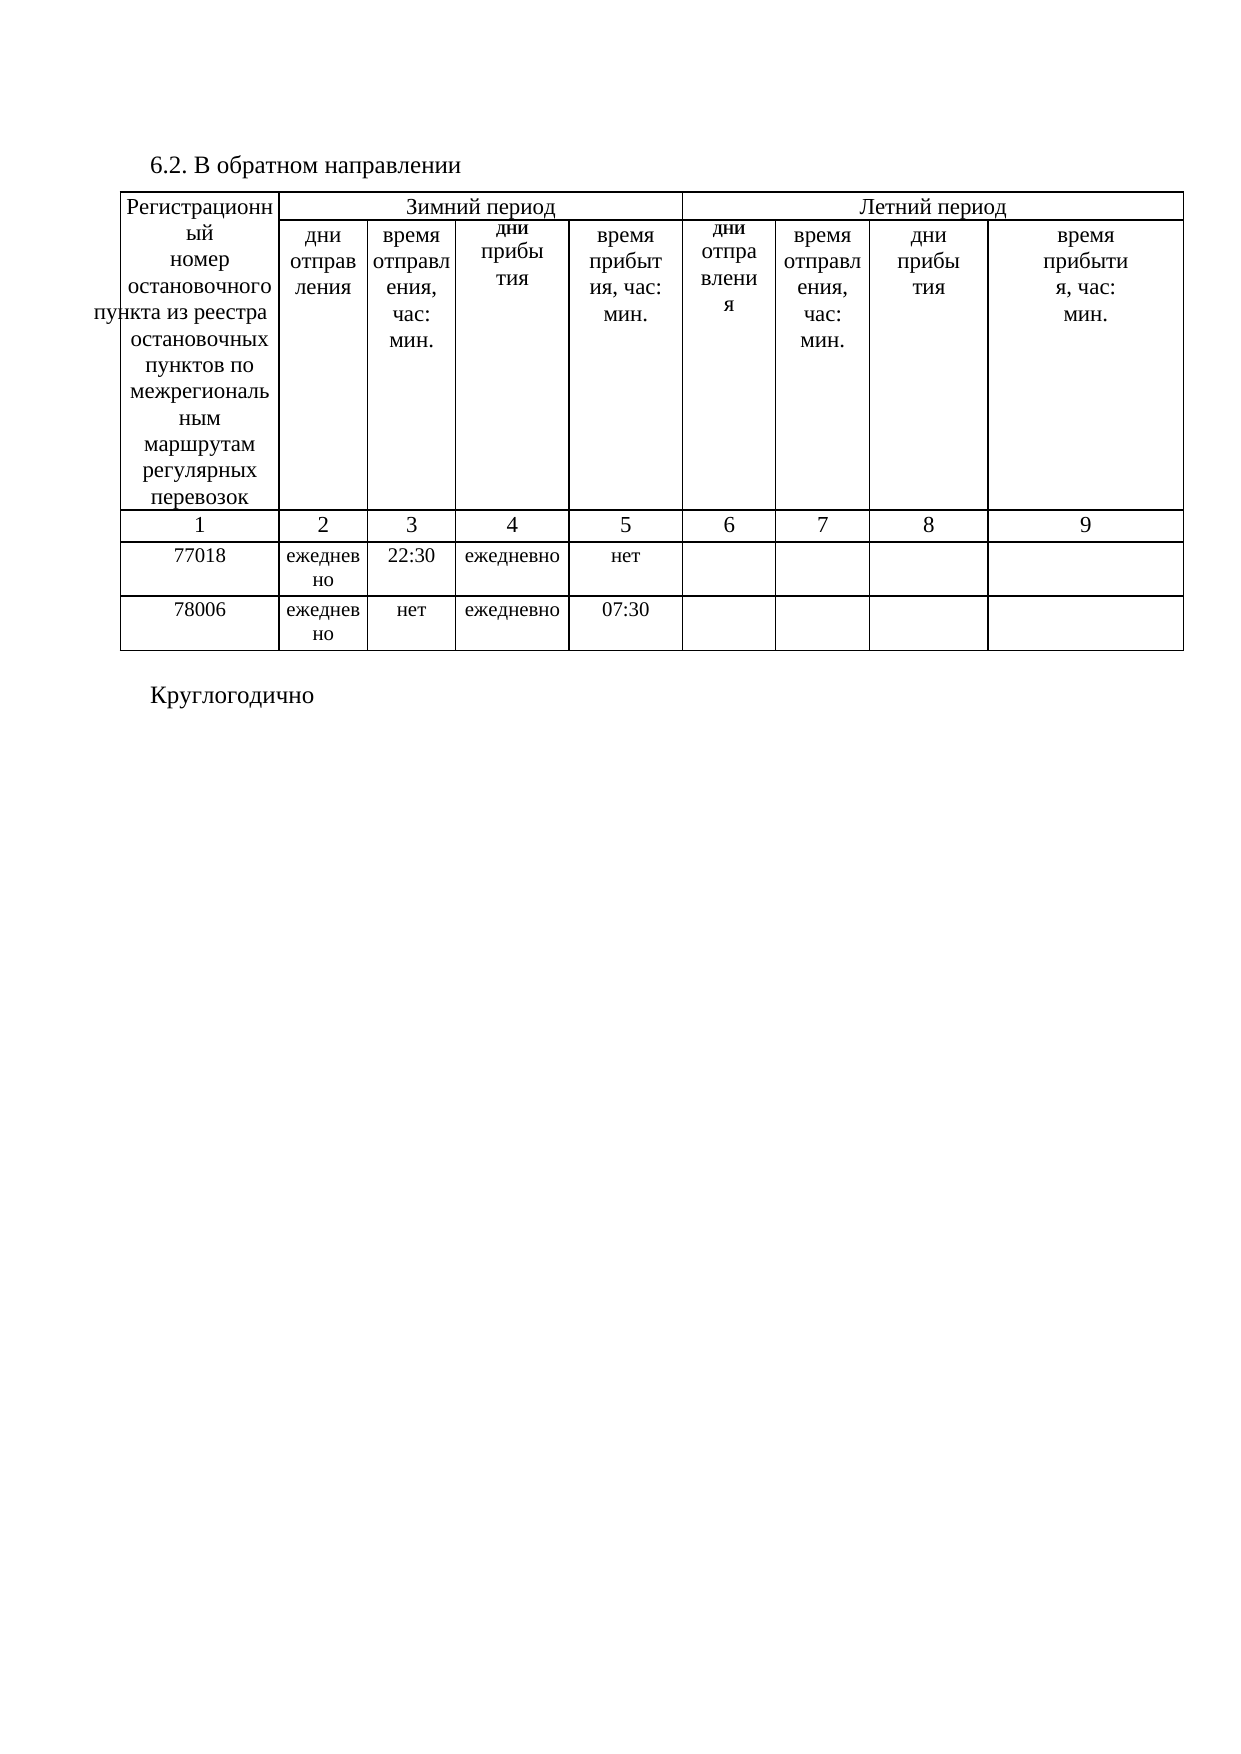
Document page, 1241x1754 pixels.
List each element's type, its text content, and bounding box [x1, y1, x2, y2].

table_cell ежедневно [456, 543, 568, 595]
table_cell [989, 543, 1183, 595]
table_header Зимний период [280, 193, 682, 219]
table_cell [776, 597, 869, 650]
text 6.2. В обратном направлении [150, 150, 1090, 179]
table_cell 5 [570, 511, 682, 541]
table_cell 07:30 [570, 597, 682, 650]
table_cell [683, 597, 775, 650]
table_cell время отправл ения, час: мин. [776, 221, 869, 509]
table_cell 1 [121, 511, 278, 541]
table_header Регистрационный номер остановочного пункта из реестра остановочных пунктов по межрегиональным маршрутам регулярных перевозок [121, 193, 278, 509]
text Круглогодично [150, 680, 1090, 709]
table_cell 2 [280, 511, 367, 541]
table_cell дни прибы тия [870, 221, 987, 509]
table_cell нет [368, 597, 455, 650]
table_cell [870, 543, 987, 595]
table_header Летний период [683, 193, 1183, 219]
table_cell [683, 543, 775, 595]
table_cell 6 [683, 511, 775, 541]
table_cell нет [570, 543, 682, 595]
table_cell ДНИ отпра влени я [683, 221, 775, 509]
table_cell 8 [870, 511, 987, 541]
table_cell 4 [456, 511, 568, 541]
table_cell [776, 543, 869, 595]
table_cell время отправл ения, час: мин. [368, 221, 455, 509]
table_cell 77018 [121, 543, 278, 595]
table_cell время прибыт ия, час: мин. [570, 221, 682, 509]
table_cell ДНИ прибы тия [456, 221, 568, 509]
table_cell 78006 [121, 597, 278, 650]
table_cell время прибыти я, час: мин. [989, 221, 1183, 509]
table_cell [870, 597, 987, 650]
table_cell ежедневно [280, 597, 367, 650]
table_cell дни отправ ления [280, 221, 367, 509]
table_cell 9 [989, 511, 1183, 541]
table_cell ежедневно [280, 543, 367, 595]
table_cell 22:30 [368, 543, 455, 595]
table_cell 3 [368, 511, 455, 541]
table_cell ежедневно [456, 597, 568, 650]
table_cell [989, 597, 1183, 650]
table_cell 7 [776, 511, 869, 541]
